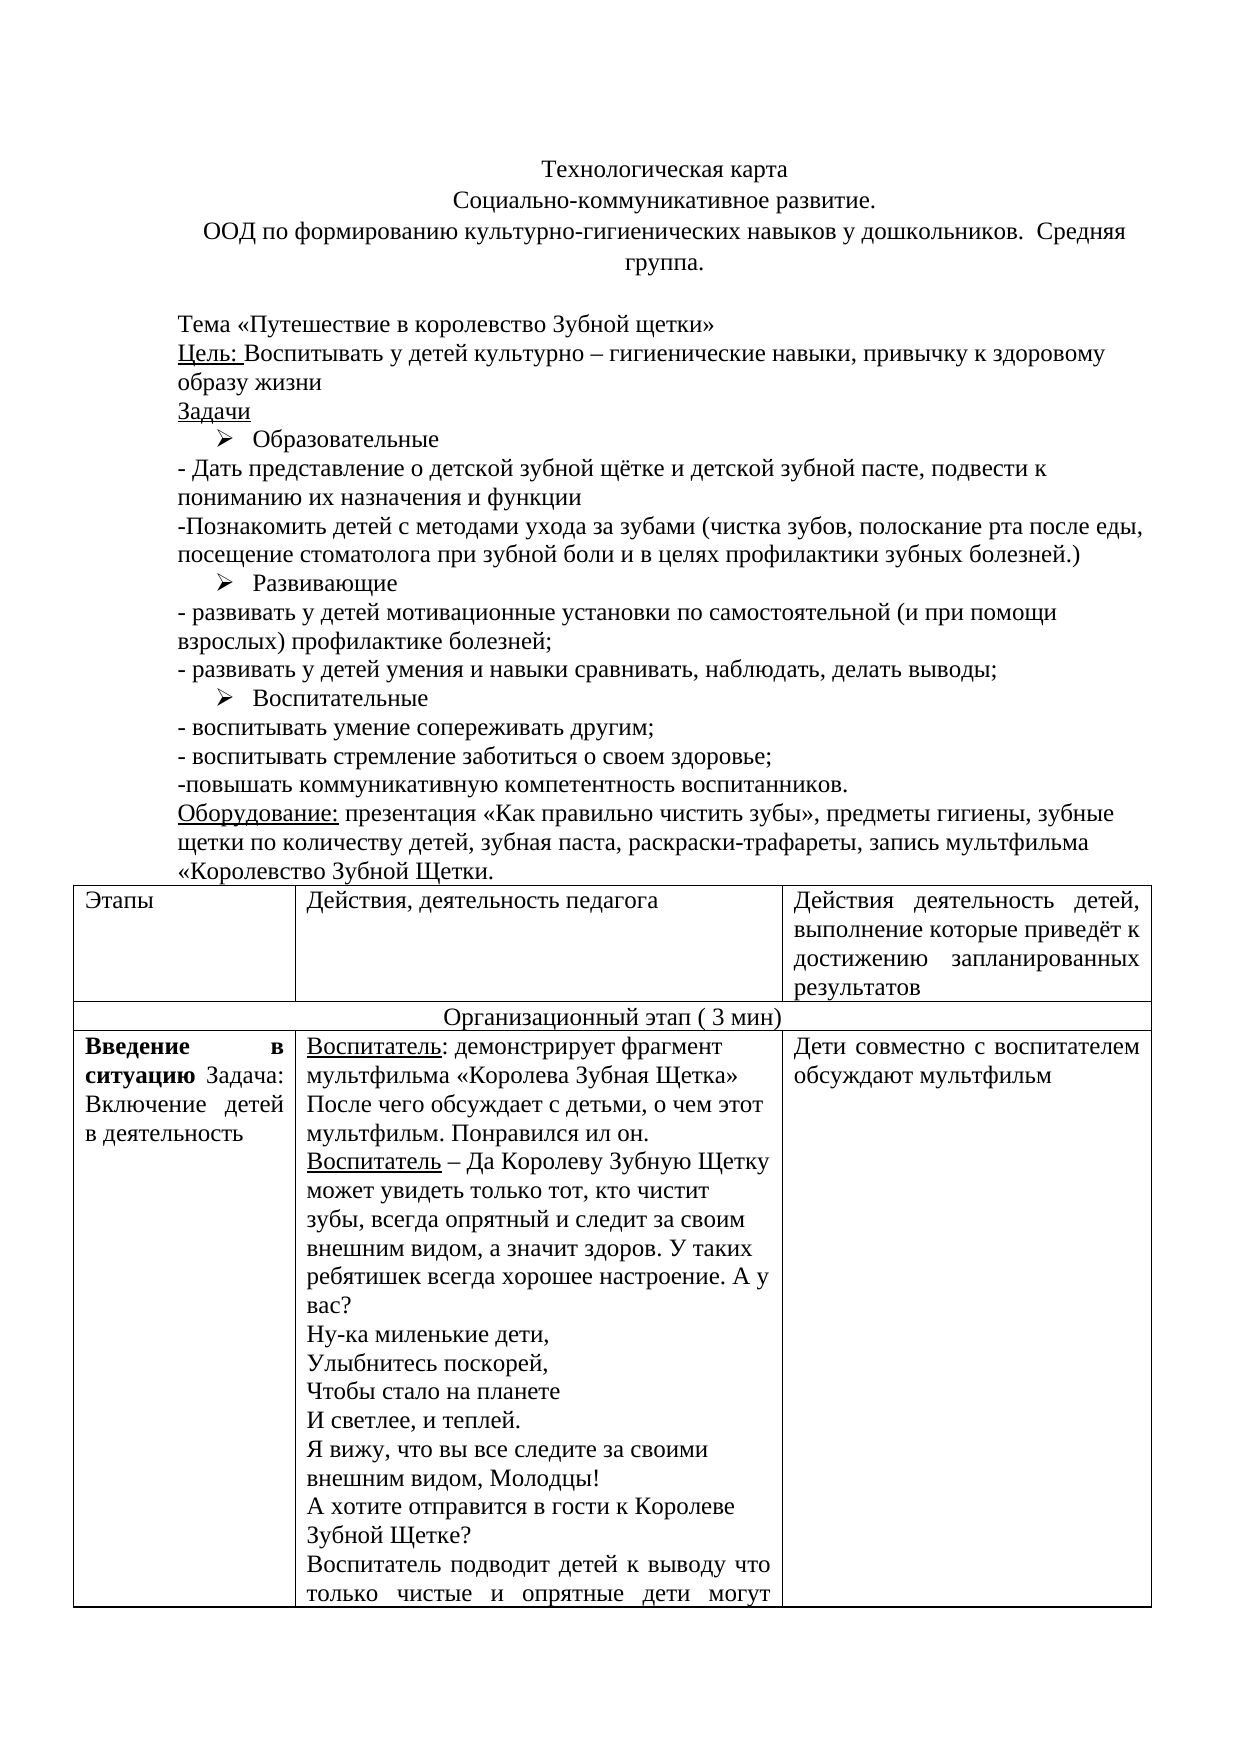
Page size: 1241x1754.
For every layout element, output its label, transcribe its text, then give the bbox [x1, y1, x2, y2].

text -повышать коммуникативную компетентность воспитанников. [177, 769, 1152, 798]
text - развивать у детей умения и навыки сравнивать, наблюдать, делать выводы; [177, 654, 1152, 683]
text Технологическая карта [177, 154, 1152, 183]
text Оборудование: презентация «Как правильно чистить зубы», предметы гигиены, зубные щетки по количеству детей, зубная паста, раскраски-трафареты, запись мультфильма «Королевство Зубной Щетки. [177, 798, 1152, 884]
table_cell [74, 1031, 295, 1606]
text Цель: Воспитывать у детей культурно – гигиенические навыки, привычку к здоровому образу жизни [177, 338, 1152, 396]
table_header Действия деятельность детей, выполнение которые приведёт к достижению запланированных результатов [783, 886, 1151, 1001]
text Задачи [177, 396, 1152, 424]
text Социально-коммуникативное развитие. [177, 185, 1152, 214]
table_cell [783, 1031, 1151, 1606]
text - развивать у детей мотивационные установки по самостоятельной (и при помощи взрослых) профилактике болезней; [177, 597, 1152, 654]
text Тема «Путешествие в королевство Зубной щетки» [177, 309, 1152, 338]
text - воспитывать умение сопереживать другим; [177, 712, 1152, 741]
list Воспитательные [215, 683, 1152, 712]
text -Познакомить детей с методами ухода за зубами (чистка зубов, полоскание рта после еды, посещение стоматолога при зубной боли и в целях профилактики зубных болезней.) [177, 511, 1152, 568]
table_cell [296, 1031, 782, 1606]
list Образовательные [215, 424, 1152, 453]
table_header Этапы [74, 886, 295, 1001]
list Развивающие [215, 568, 1152, 597]
table_header Действия, деятельность педагога [296, 886, 782, 1001]
text ООД по формированию культурно-гигиенических навыков у дошкольников. Средняя группа. [177, 216, 1152, 276]
table_cell Организационный этап ( 3 мин) [74, 1002, 1151, 1030]
text - воспитывать стремление заботиться о своем здоровье; [177, 741, 1152, 769]
text - Дать представление о детской зубной щётке и детской зубной пасте, подвести к пониманию их назначения и функции [177, 453, 1152, 511]
